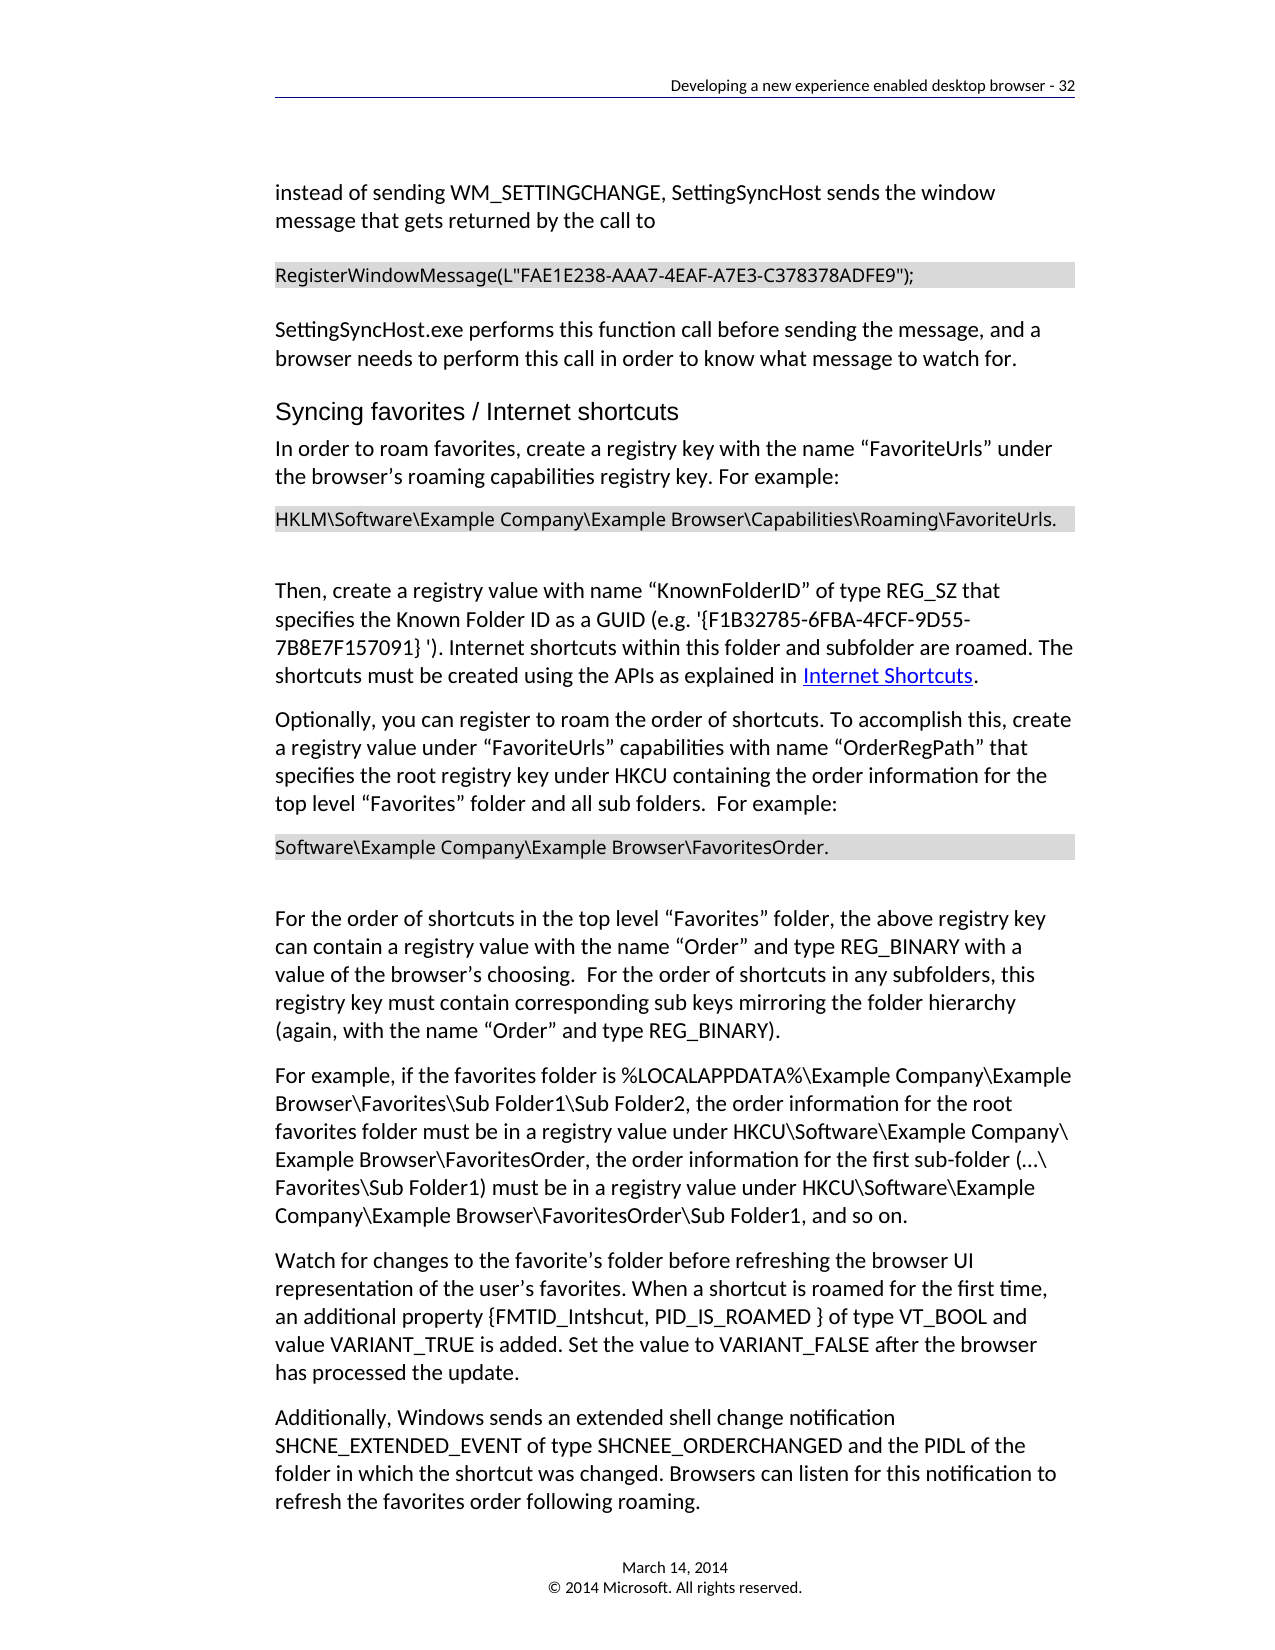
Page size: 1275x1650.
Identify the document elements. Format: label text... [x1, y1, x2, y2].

text In order to roam favorites, create a registry key with the name “FavoriteUrls” under the browser’s roaming capabilities registry key. For example: [275, 434, 1075, 490]
text Software\Example Company\Example Browser\FavoritesOrder. [275, 834, 1075, 860]
text RegisterWindowMessage(L"FAE1E238-AAA7-4EAF-A7E3-C378378ADFE9"); [275, 262, 1075, 288]
text instead of sending WM_SETTINGCHANGE, SettingSyncHost sends the window message that gets returned by the call to [275, 178, 1075, 234]
text Then, create a registry value with name “KnownFolderID” of type REG_SZ that specifies the Known Folder ID as a GUID (e.g. '{F1B32785-6FBA-4FCF-9D55-7B8E7F157091} '). Internet shortcuts within this folder and subfolder are roamed. The shortcuts must be created using the APIs as explained in Internet Shortcuts. [275, 577, 1075, 689]
text Additionally, Windows sends an extended shell change notification SHCNE_EXTENDED_EVENT of type SHCNEE_ORDERCHANGED and the PIDL of the folder in which the shortcut was changed. Browsers can listen for this notification to refresh the favorites order following roaming. [275, 1403, 1075, 1515]
text For example, if the favorites folder is %LOCALAPPDATA%\Example Company\Example Browser\Favorites\Sub Folder1\Sub Folder2, the order information for the root favorites folder must be in a registry value under HKCU\Software\Example Company\Example Browser\FavoritesOrder, the order information for the first sub-folder (…\Favorites\Sub Folder1) must be in a registry value under HKCU\Software\Example Company\Example Browser\FavoritesOrder\Sub Folder1, and so on. [275, 1061, 1075, 1229]
text HKLM\Software\Example Company\Example Browser\Capabilities\Roaming\FavoriteUrls. [275, 506, 1075, 532]
text SettingSyncHost.exe performs this function call before sending the message, and a browser needs to perform this call in order to know what message to watch for. [275, 316, 1075, 372]
text Optionally, you can register to roam the order of shortcuts. To accomplish this, create a registry value under “FavoriteUrls” capabilities with name “OrderRegPath” that specifies the root registry key under HKCU containing the order information for the top level “Favorites” folder and all sub folders. For example: [275, 705, 1075, 817]
text For the order of shortcuts in the top level “Favorites” folder, the above registry key can contain a registry value with the name “Order” and type REG_BINARY with a value of the browser’s choosing. For the order of shortcuts in any subfolders, this registry key must contain corresponding sub keys mirroring the folder hierarchy (again, with the name “Order” and type REG_BINARY). [275, 904, 1075, 1044]
text Watch for changes to the favorite’s folder before refreshing the browser UI representation of the user’s favorites. When a shortcut is roamed for the first time, an additional property {FMTID_Intshcut, PID_IS_ROAMED } of type VT_BOOL and value VARIANT_TRUE is added. Set the value to VARIANT_FALSE after the browser has processed the update. [275, 1246, 1075, 1386]
subtitle Syncing favorites / Internet shortcuts [275, 397, 1075, 425]
